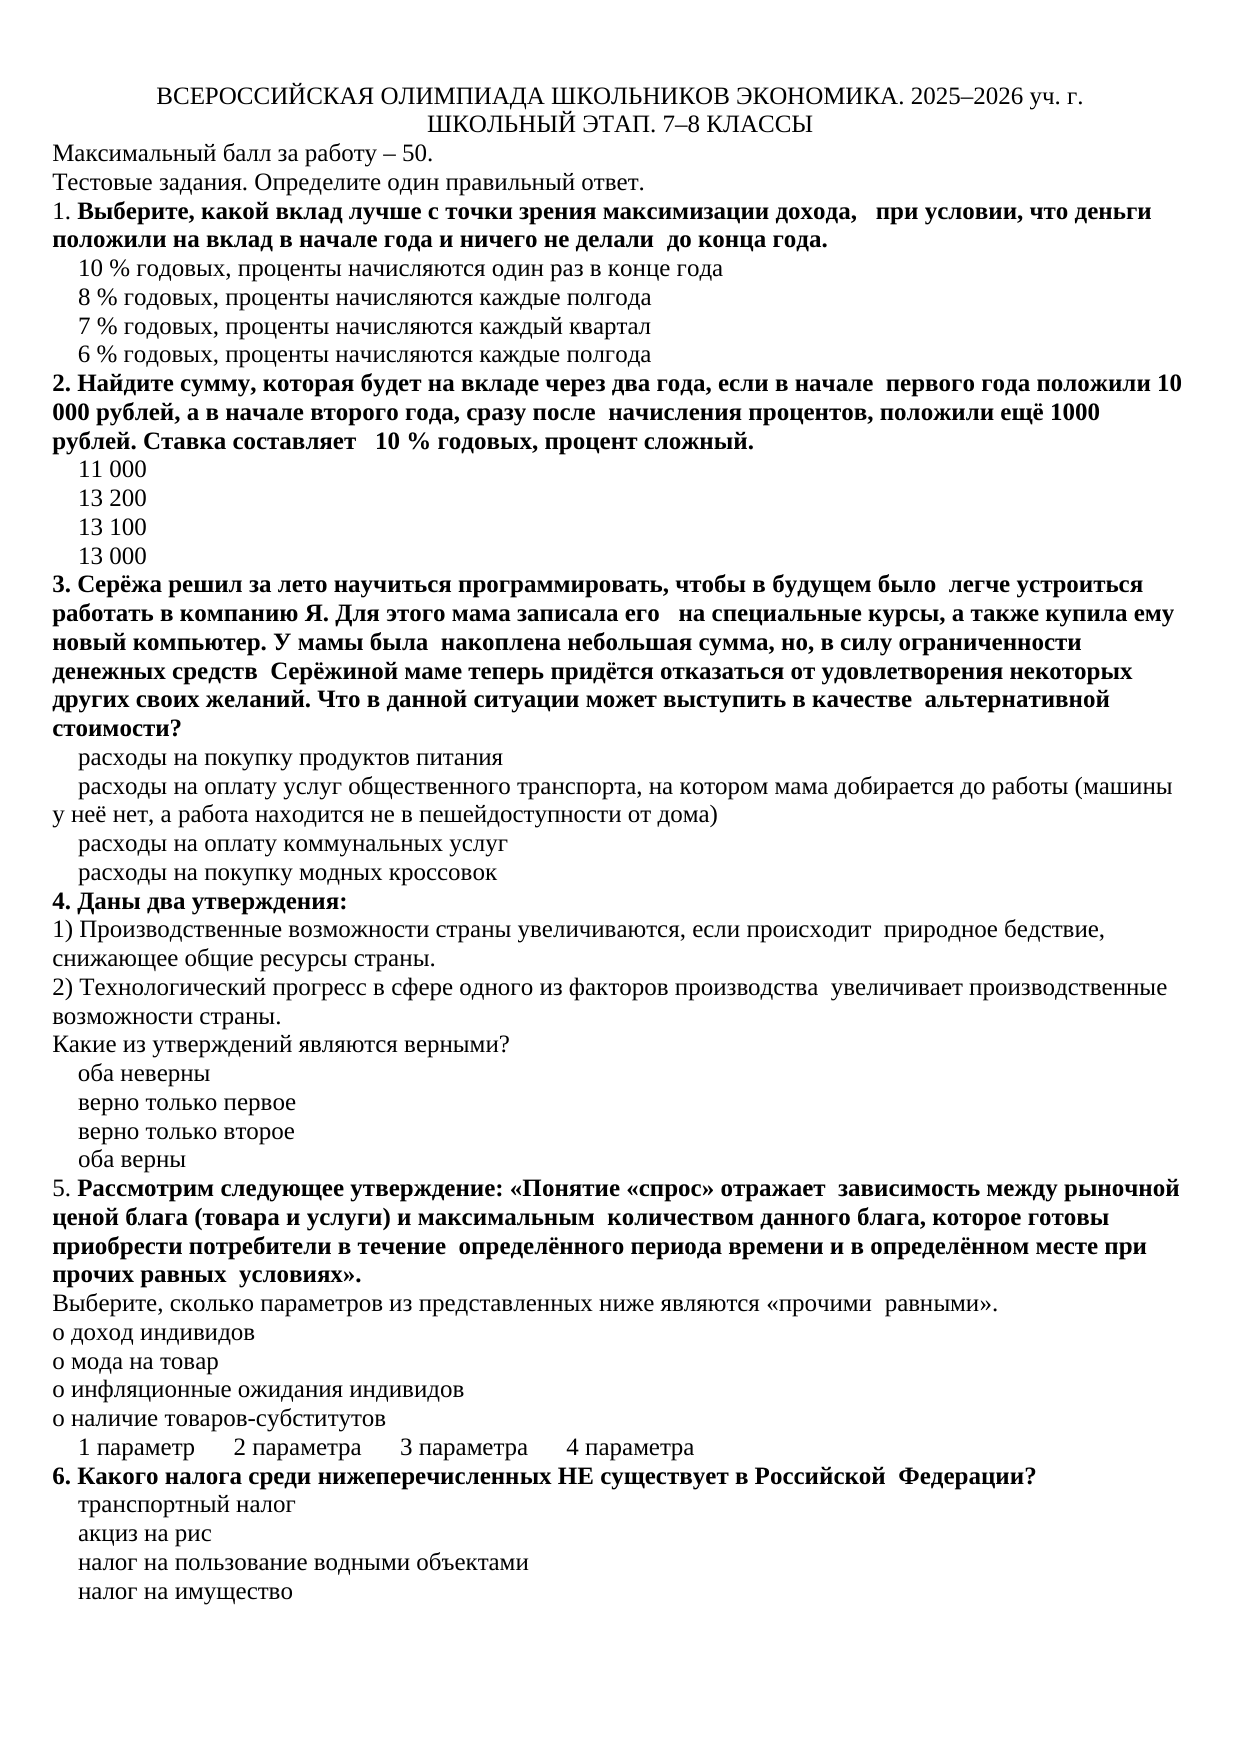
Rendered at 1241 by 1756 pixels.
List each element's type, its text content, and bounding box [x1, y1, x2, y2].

text  верно только первое  верно только второе  оба верны [52, 1087, 1188, 1173]
text 1. Выберите, какой вклад лучше с точки зрения максимизации дохода, при условии, что деньги положили на вклад в начале года и ничего не делали до конца года. [52, 196, 1188, 253]
text 4. Даны два утверждения: [52, 886, 1188, 914]
text 6. Какого налога среди нижеперечисленных НЕ существует в Российской Федерации? [52, 1461, 1188, 1489]
text o наличие товаров-субститутов [52, 1403, 1188, 1432]
text Тестовые задания. Определите один правильный ответ. [52, 167, 1188, 196]
text  акциз на рис [52, 1518, 1188, 1547]
text 2. Найдите сумму, которая будет на вкладе через два года, если в начале первого года положили 10 000 рублей, а в начале второго года, сразу после начисления процентов, положили ещё 1000 рублей. Ставка составляет 10 % годовых, процент сложный. [52, 368, 1188, 454]
text  8 % годовых, проценты начисляются каждые полгода [52, 282, 1188, 311]
text  расходы на покупку модных кроссовок [52, 857, 1188, 886]
text  7 % годовых, проценты начисляются каждый квартал [52, 311, 1188, 339]
text ВСЕРОССИЙСКАЯ ОЛИМПИАДА ШКОЛЬНИКОВ ЭКОНОМИКА. 2025–2026 уч. г. [52, 81, 1188, 109]
text 3. Серёжа решил за лето научиться программировать, чтобы в будущем было легче устроиться работать в компанию Я. Для этого мама записала его на специальные курсы, а также купила ему новый компьютер. У мамы была накоплена небольшая сумма, но, в силу ограниченности денежных средств Серёжиной маме теперь придётся отказаться от удовлетворения некоторых других своих желаний. Что в данной ситуации может выступить в качестве альтернативной стоимости? [52, 569, 1188, 742]
text ШКОЛЬНЫЙ ЭТАП. 7–8 КЛАССЫ [52, 109, 1188, 138]
text o доход индивидов [52, 1317, 1188, 1346]
text  расходы на оплату коммунальных услуг [52, 828, 1188, 857]
text 2) Технологический прогресс в сфере одного из факторов производства увеличивает производственные возможности страны. [52, 972, 1188, 1029]
text 5. Рассмотрим следующее утверждение: «Понятие «спрос» отражает зависимость между рыночной ценой блага (товара и услуги) и максимальным количеством данного блага, которое готовы приобрести потребители в течение определённого периода времени и в определённом месте при прочих равных условиях». [52, 1173, 1188, 1288]
text  6 % годовых, проценты начисляются каждые полгода [52, 339, 1188, 368]
text o инфляционные ожидания индивидов [52, 1374, 1188, 1403]
text  налог на пользование водными объектами  налог на имущество [52, 1547, 1188, 1604]
text o мода на товар [52, 1346, 1188, 1374]
text  транспортный налог [52, 1489, 1188, 1518]
text Выберите, сколько параметров из представленных ниже являются «прочими равными». [52, 1288, 1188, 1317]
text  1 параметр  2 параметра  3 параметра  4 параметра [52, 1432, 1188, 1461]
text Какие из утверждений являются верными? [52, 1029, 1188, 1058]
text  расходы на оплату услуг общественного транспорта, на котором мама добирается до работы (машины у неё нет, а работа находится не в пешейдоступности от дома) [52, 771, 1188, 828]
text  11 000  13 200  13 100  13 000 [52, 454, 1188, 569]
text  10 % годовых, проценты начисляются один раз в конце года [52, 253, 1188, 282]
text Максимальный балл за работу – 50. [52, 138, 1188, 167]
text 1) Производственные возможности страны увеличиваются, если происходит природное бедствие, снижающее общие ресурсы страны. [52, 914, 1188, 972]
text  расходы на покупку продуктов питания [52, 742, 1188, 771]
text  оба неверны [52, 1058, 1188, 1087]
